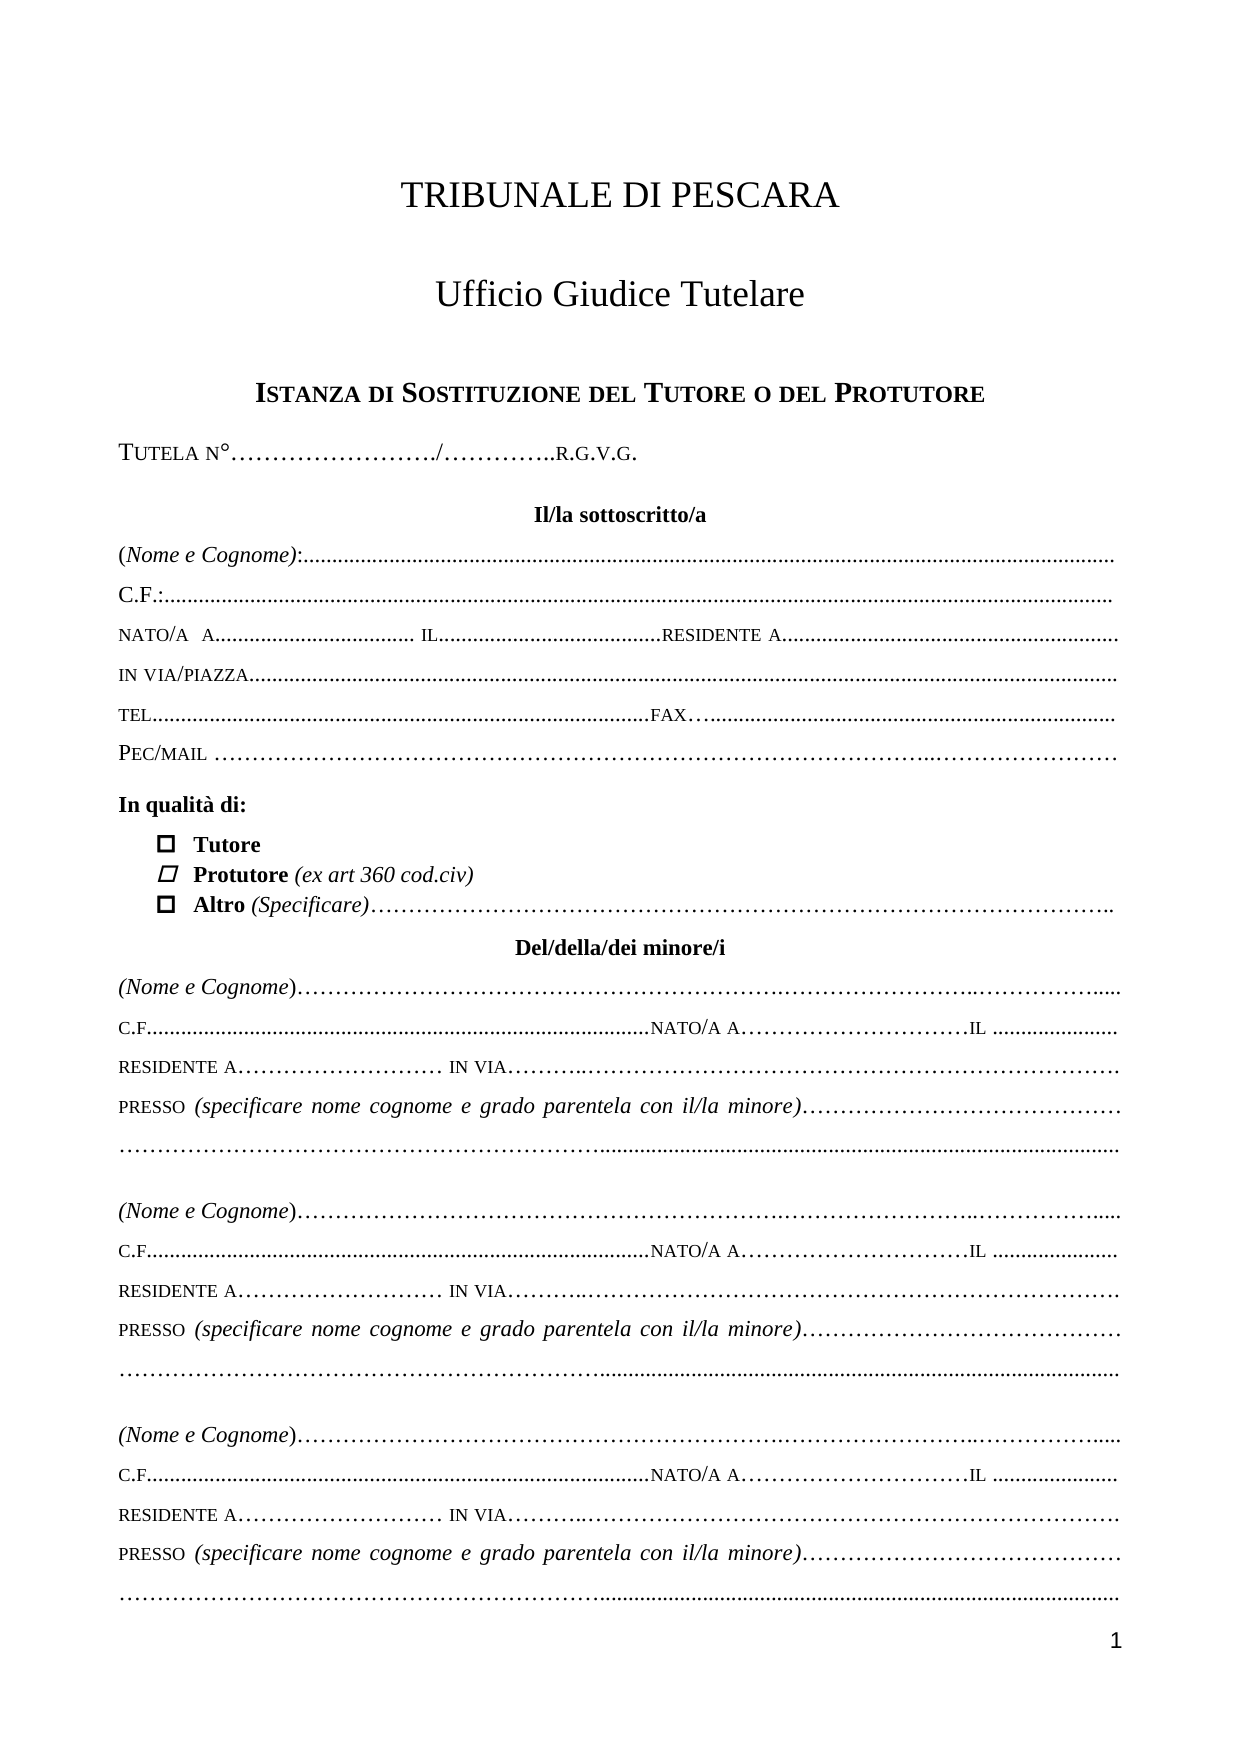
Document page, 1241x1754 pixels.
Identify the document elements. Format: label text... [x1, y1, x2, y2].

text residente a……………………… in via………..……………………………………………………………. [118, 1052, 1122, 1078]
text Ufficio Giudice Tutelare [118, 272, 1122, 315]
text c.f........................................................................................nato/a a…………………………il ...................... [118, 1460, 1122, 1487]
text (Nome e Cognome)……………………………………………………….……………………..……………..... [118, 1421, 1122, 1447]
list Protutore (ex art 360 cod.civ) [156, 861, 1122, 887]
text In qualità di: [118, 791, 1122, 817]
text Il/la sottoscritto/a [118, 501, 1122, 528]
text in via/piazza........................................................................................................................................................ [118, 660, 1122, 686]
list Altro (Specificare)…………………………………………………………………………………….. [156, 891, 1122, 917]
text presso (specificare nome cognome e grado parentela con il/la minore)…………………………………… ………………………………………………………........................................................................................... [118, 1092, 1122, 1157]
text (Nome e Cognome)……………………………………………………….……………………..……………..... [118, 973, 1122, 999]
list Tutore [156, 831, 1122, 857]
text c.f........................................................................................nato/a a…………………………il ...................... [118, 1013, 1122, 1039]
text (Nome e Cognome):.............................................................................................................................................. [118, 541, 1122, 567]
text (Nome e Cognome)……………………………………………………….……………………..……………..... [118, 1197, 1122, 1223]
text Istanza di Sostituzione del Tutore o del Protutore [118, 375, 1122, 408]
text Pec/mail …………………………………………………………………………………..…………………… [118, 739, 1122, 766]
text nato/a a................................... il.......................................residente a........................................................... [118, 620, 1122, 647]
text presso (specificare nome cognome e grado parentela con il/la minore)…………………………………… ………………………………………………………........................................................................................... [118, 1539, 1122, 1605]
text c.f........................................................................................nato/a a…………………………il ...................... [118, 1236, 1122, 1263]
text residente a……………………… in via………..……………………………………………………………. [118, 1276, 1122, 1302]
text Del/della/dei minore/i [118, 934, 1122, 960]
text C.F.:...................................................................................................................................................................... [118, 581, 1122, 607]
text tel.......................................................................................fax…....................................................................... [118, 700, 1122, 726]
text presso (specificare nome cognome e grado parentela con il/la minore)…………………………………… ………………………………………………………........................................................................................... [118, 1315, 1122, 1381]
text residente a……………………… in via………..……………………………………………………………. [118, 1500, 1122, 1526]
text Tutela n°……………………./…………..r.g.v.g. [118, 437, 1122, 466]
text TRIBUNALE DI PESCARA [118, 173, 1122, 216]
